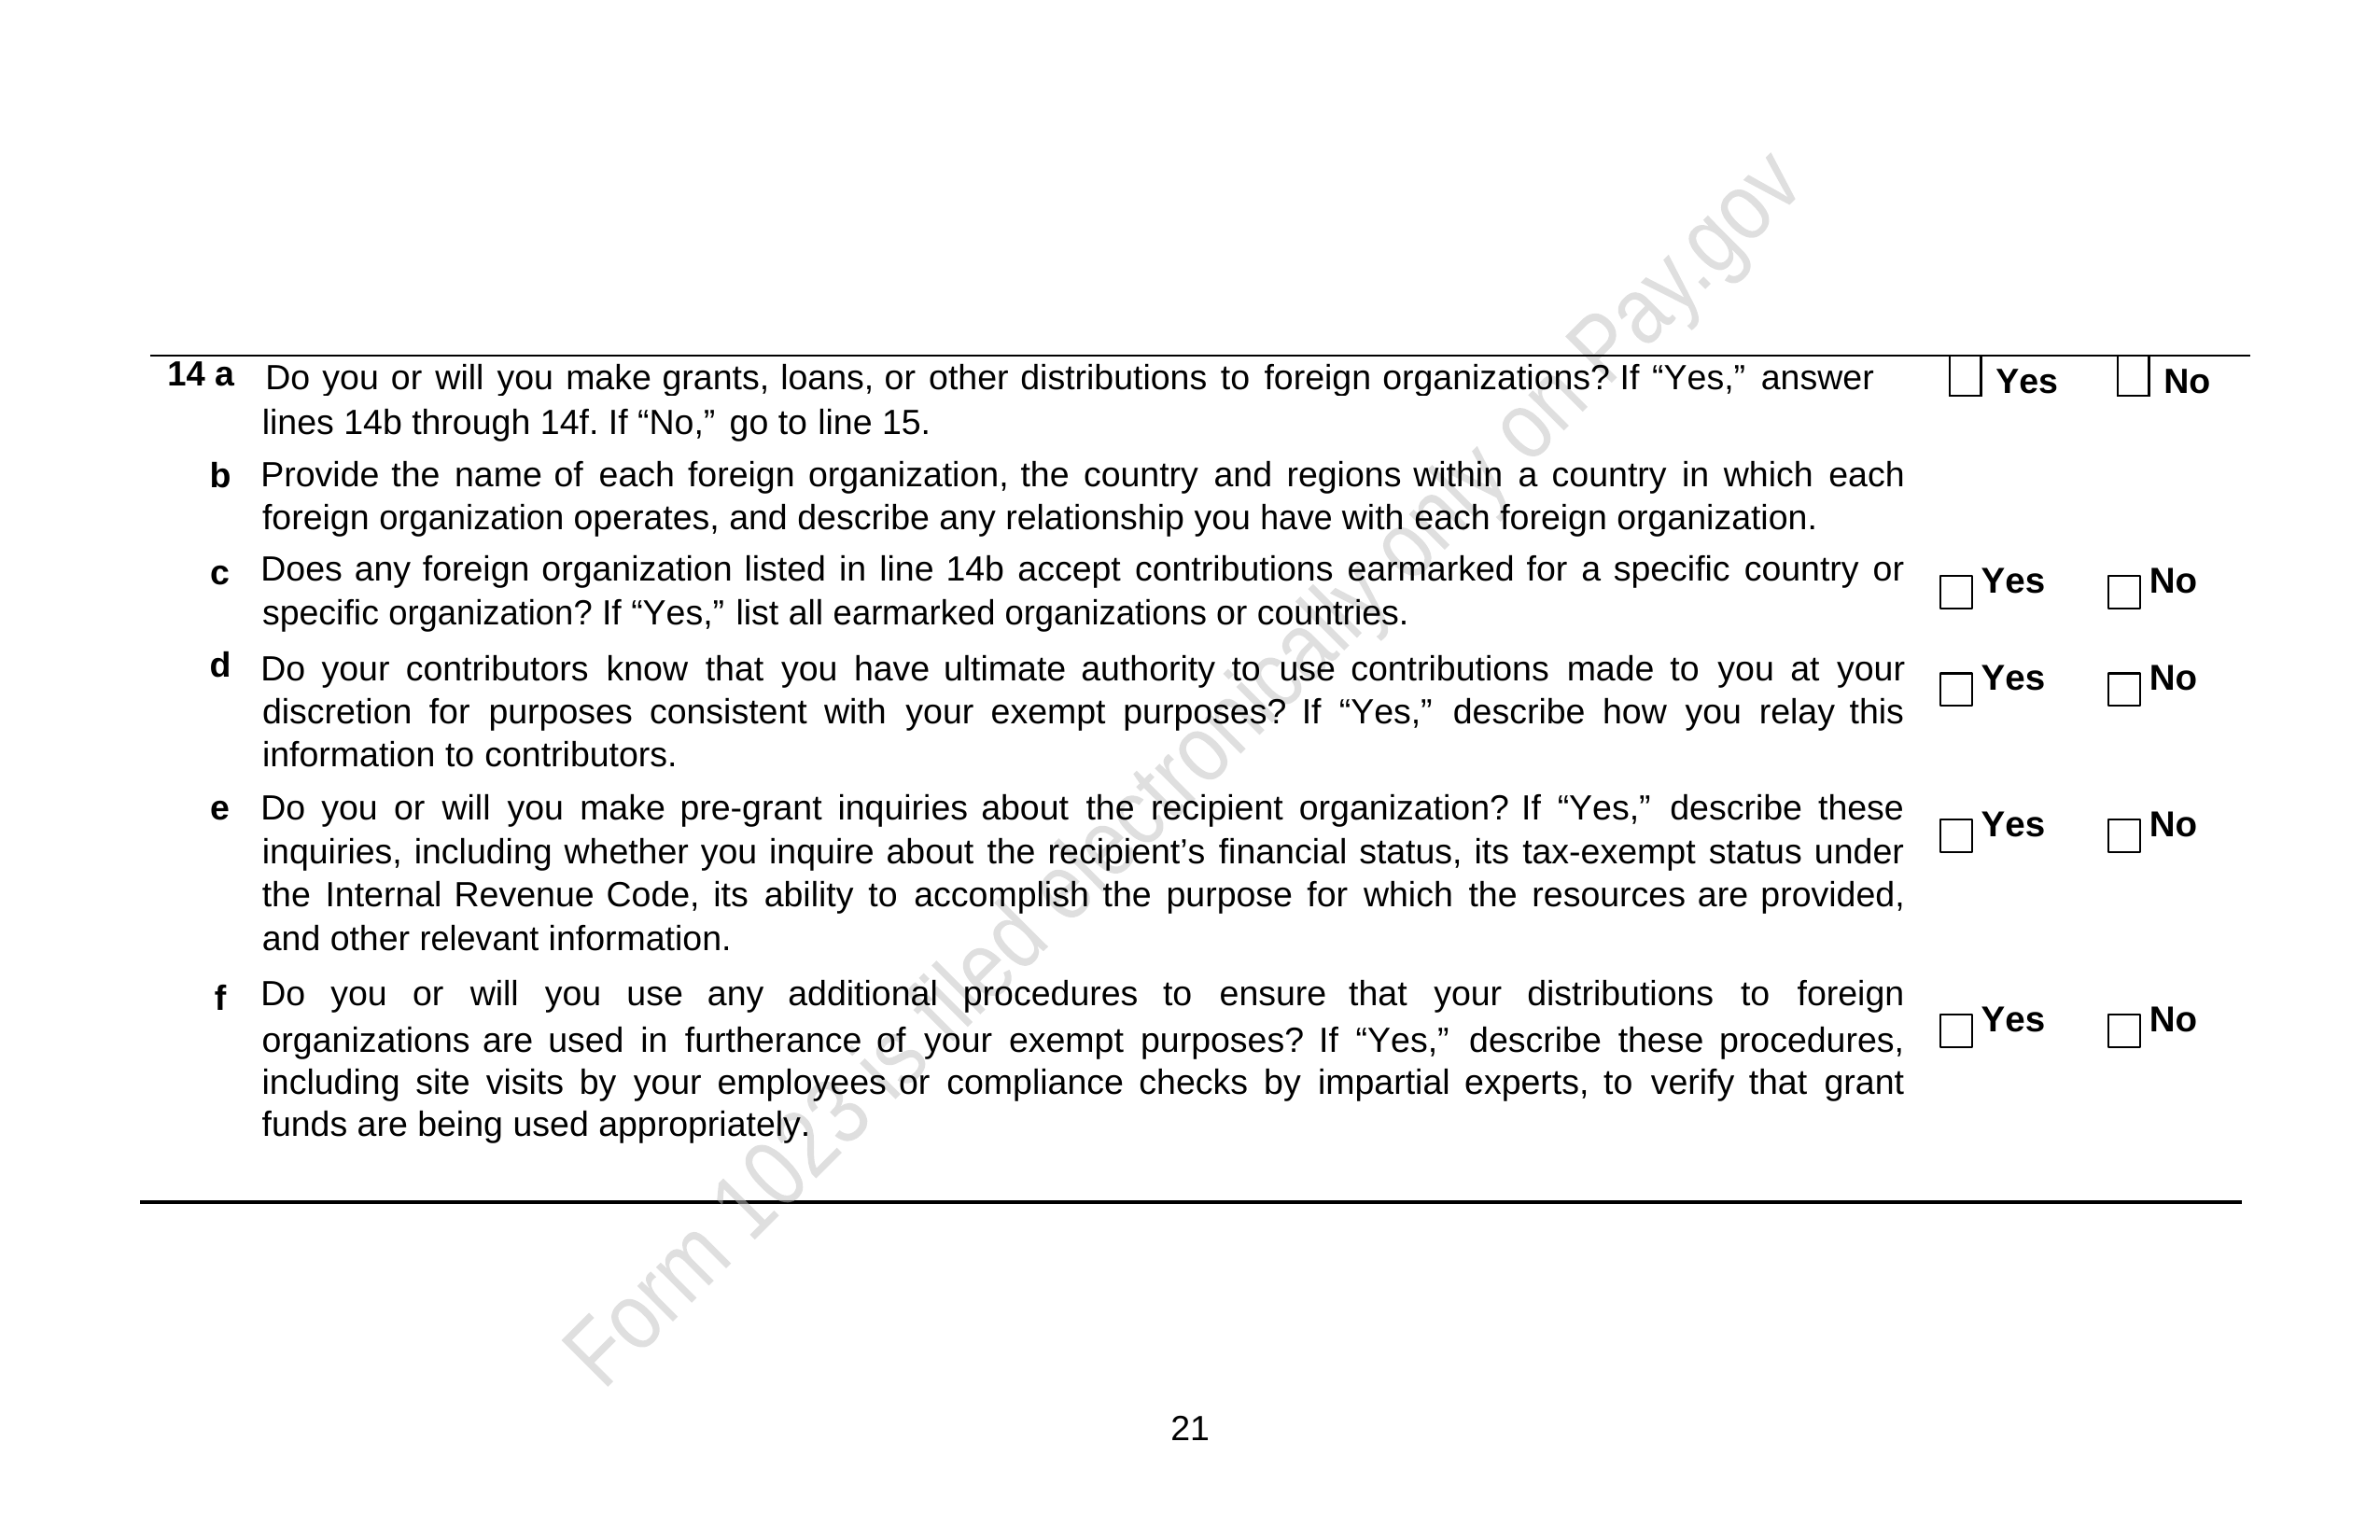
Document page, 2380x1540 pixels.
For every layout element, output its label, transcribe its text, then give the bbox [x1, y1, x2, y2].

table_header Yes [1982, 357, 2117, 395]
text lines 14b through 14f. If “No,” go to line 15. [262, 401, 1898, 441]
text c Does any foreign organization listed in line 14b accept contributions earmarked for a specific country or specific organization? If “Yes,” list all earmarked organizations or countries. [210, 548, 1905, 632]
table_header [1951, 357, 1980, 395]
text b Provide the name of each foreign organization, the country and regions within a country in which each foreign organization operates, and describe any relationship you have with each foreign organization. [209, 454, 1905, 537]
table_header 14 a Do you or will you make grants, loans, or other distributions to foreign organizations? If “Yes,” answer [150, 357, 1949, 395]
text Yes No [1981, 559, 2240, 601]
text d Do your contributors know that you have ultimate authority to use contributions made to you at your discretion for purposes consistent with your exempt purposes? If “Yes,” describe how you relay this information to contributors. [209, 644, 1905, 774]
table_header [2119, 357, 2148, 395]
text f Do you or will you use any additional procedures to ensure that your distributions to foreign organizations are used in furtherance of your exempt purposes? If “Yes,” describe these procedures, including site visits by your employees or compliance checks by impartial experts, to verify that grant funds are being used appropriately. [214, 973, 1905, 1144]
table_header No [2150, 357, 2250, 395]
text Yes No [1981, 803, 2240, 844]
text e Do you or will you make pre-grant inquiries about the recipient organization? If “Yes,” describe these inquiries, including whether you inquire about the recipient’s financial status, its tax-exempt status under the Internal Revenue Code, its ability to accomplish the purpose for which the resources are provided, and other relevant information. [210, 787, 1905, 958]
text Yes No [1981, 656, 2240, 697]
text Yes No [1981, 998, 2240, 1039]
